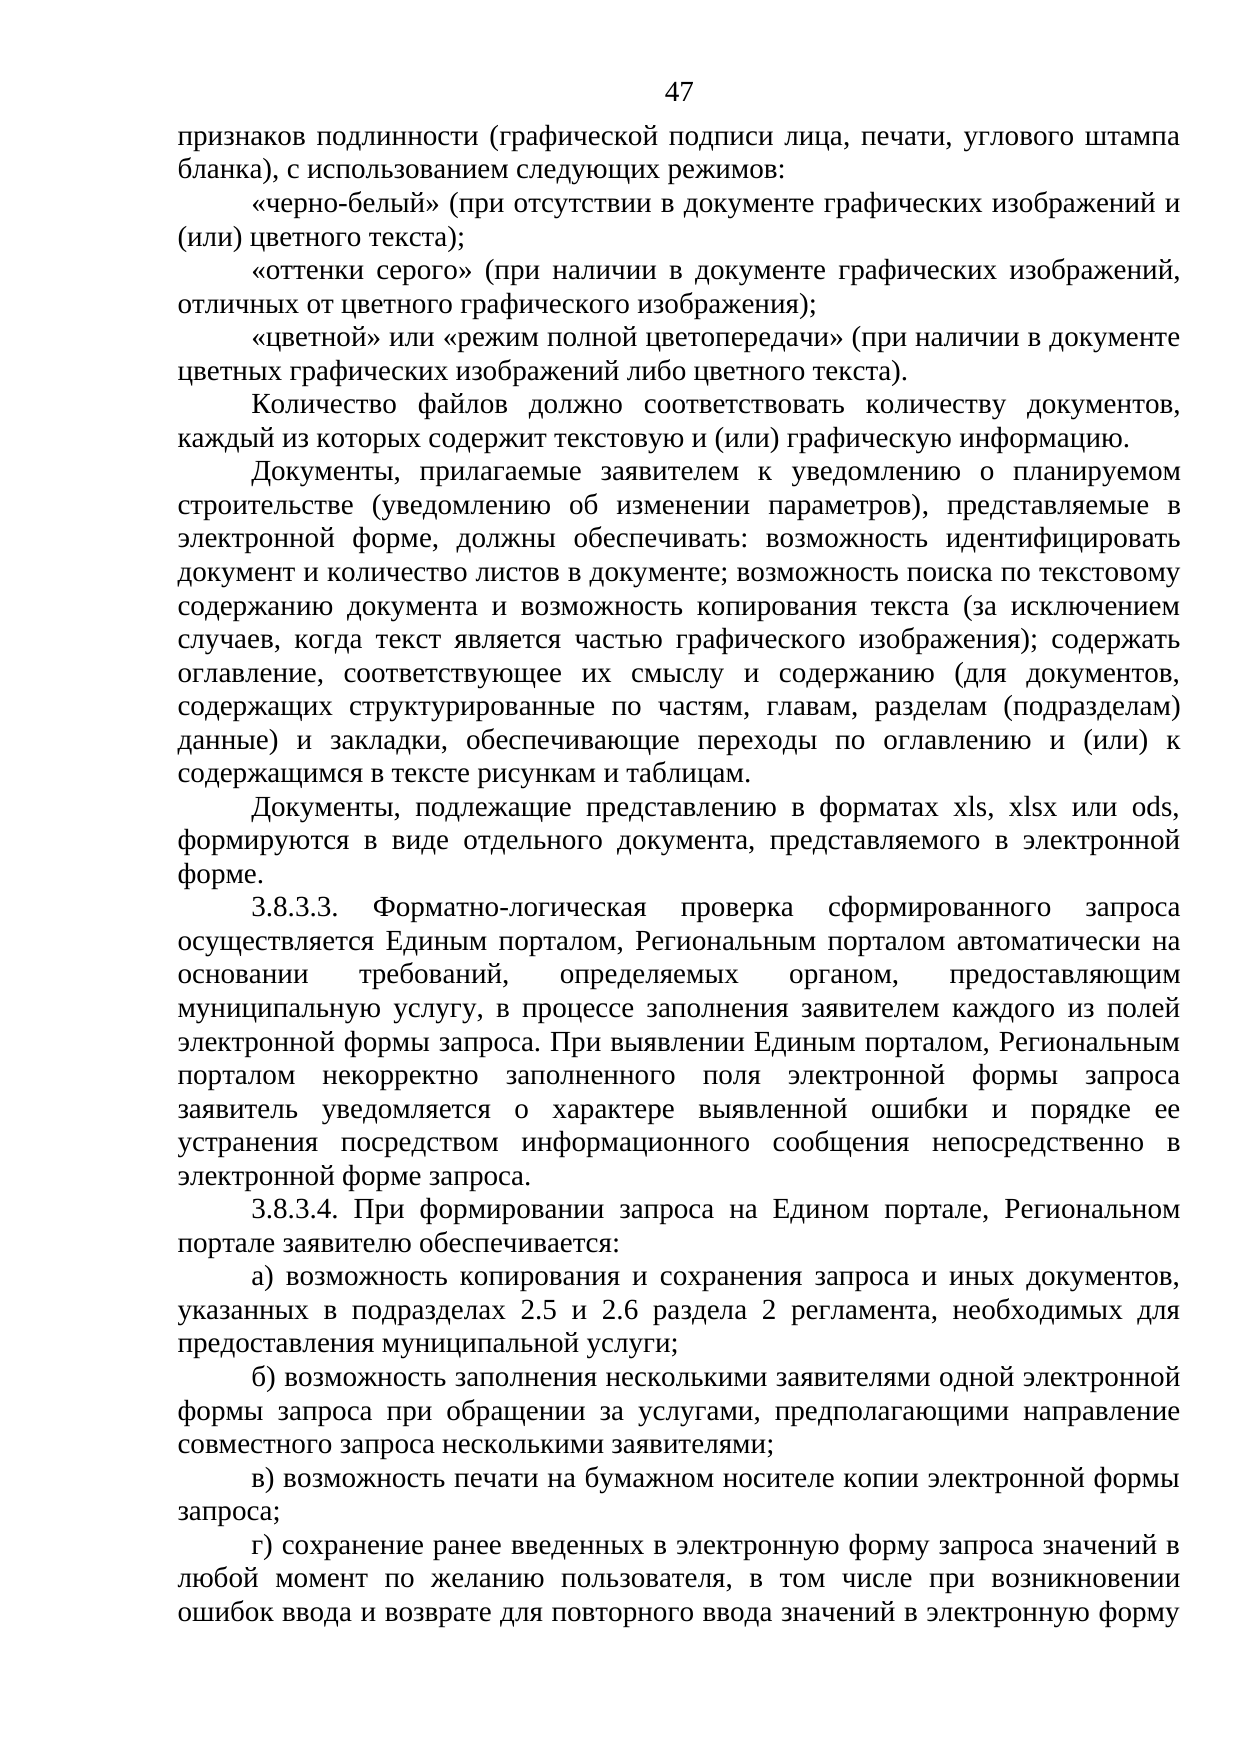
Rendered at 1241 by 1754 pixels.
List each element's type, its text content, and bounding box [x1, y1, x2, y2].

text б) возможность заполнения несколькими заявителями одной электронной формы запроса при обращении за услугами, предполагающими направление совместного запроса несколькими заявителями; [177, 1359, 1181, 1460]
text в) возможность печати на бумажном носителе копии электронной формы запроса; [177, 1460, 1181, 1527]
text «черно-белый» (при отсутствии в документе графических изображений и (или) цветного текста); [177, 185, 1181, 252]
text Документы, прилагаемые заявителем к уведомлению о планируемом строительстве (уведомлению об изменении параметров), представляемые в электронной форме, должны обеспечивать: возможность идентифицировать документ и количество листов в документе; возможность поиска по текстовому содержанию документа и возможность копирования текста (за исключением случаев, когда текст является частью графического изображения); содержать оглавление, соответствующее их смыслу и содержанию (для документов, содержащих структурированные по частям, главам, разделам (подразделам) данные) и закладки, обеспечивающие переходы по оглавлению и (или) к содержащимся в тексте рисункам и таблицам. [177, 453, 1181, 789]
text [177, 118, 1181, 185]
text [177, 1527, 1181, 1627]
text 3.8.3.3. Форматно-логическая проверка сформированного запроса осуществляется Единым порталом, Региональным порталом автоматически на основании требований, определяемых органом, предоставляющим муниципальную услугу, в процессе заполнения заявителем каждого из полей электронной формы запроса. При выявлении Единым порталом, Региональным порталом некорректно заполненного поля электронной формы запроса заявитель уведомляется о характере выявленной ошибки и порядке ее устранения посредством информационного сообщения непосредственно в электронной форме запроса. [177, 889, 1181, 1191]
text «цветной» или «режим полной цветопередачи» (при наличии в документе цветных графических изображений либо цветного текста). [177, 319, 1181, 386]
text 3.8.3.4. При формировании запроса на Едином портале, Региональном портале заявителю обеспечивается: [177, 1191, 1181, 1258]
text а) возможность копирования и сохранения запроса и иных документов, указанных в подразделах 2.5 и 2.6 раздела 2 регламента, необходимых для предоставления муниципальной услуги; [177, 1258, 1181, 1359]
text «оттенки серого» (при наличии в документе графических изображений, отличных от цветного графического изображения); [177, 252, 1181, 319]
text Документы, подлежащие представлению в форматах xls, xlsx или ods, формируются в виде отдельного документа, представляемого в электронной форме. [177, 789, 1181, 889]
text Количество файлов должно соответствовать количеству документов, каждый из которых содержит текстовую и (или) графическую информацию. [177, 386, 1181, 453]
